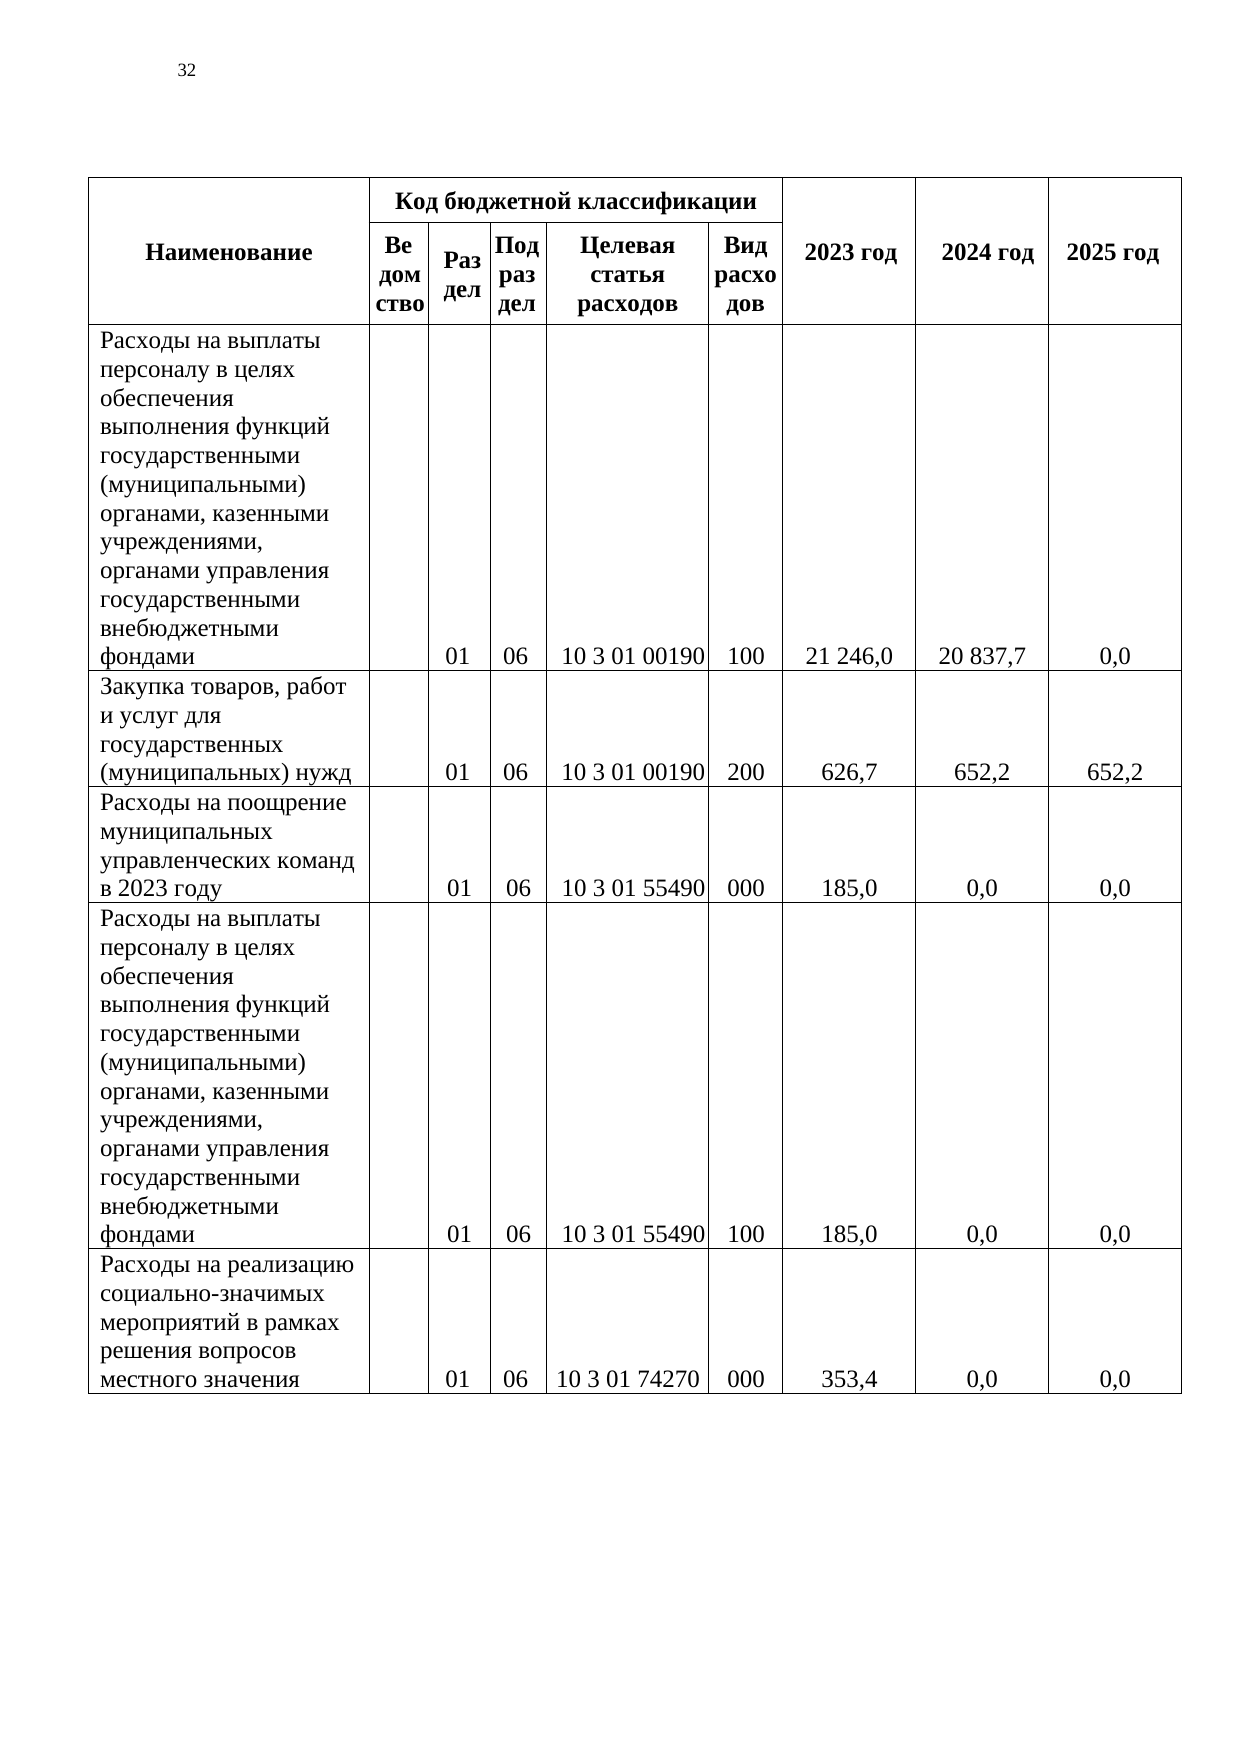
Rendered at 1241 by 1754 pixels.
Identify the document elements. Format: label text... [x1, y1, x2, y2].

table_cell 01 [429, 671, 490, 786]
table_cell 06 [491, 903, 546, 1248]
table_cell [370, 671, 428, 786]
table_cell Ве дом ство [370, 223, 428, 324]
table_header 2025 год [1049, 178, 1181, 324]
table_cell [370, 903, 428, 1248]
table_cell 01 [429, 1249, 490, 1393]
table_cell 01 [429, 325, 490, 670]
table_cell [370, 1249, 428, 1393]
table_cell 10 3 01 55490 [547, 903, 708, 1248]
table_cell 0,0 [916, 787, 1048, 902]
table_cell 06 [491, 671, 546, 786]
table_header 2023 год [783, 178, 915, 324]
table_cell 0,0 [1049, 325, 1181, 670]
table_cell 185,0 [783, 903, 915, 1248]
table_header 2024 год [916, 178, 1048, 324]
table_cell 185,0 [783, 787, 915, 902]
table_cell 652,2 [1049, 671, 1181, 786]
table_header Код бюджетной классификации [370, 178, 782, 222]
table_cell [370, 325, 428, 670]
table_cell 353,4 [783, 1249, 915, 1393]
table_cell 000 [709, 1249, 782, 1393]
table_cell 626,7 [783, 671, 915, 786]
table_cell 100 [709, 903, 782, 1248]
table_cell 10 3 01 55490 [547, 787, 708, 902]
table_cell Раз дел [429, 223, 490, 324]
table_cell 10 3 01 00190 [547, 671, 708, 786]
table_cell 100 [709, 325, 782, 670]
table_cell 10 3 01 00190 [547, 325, 708, 670]
table_cell 200 [709, 671, 782, 786]
table_cell 000 [709, 787, 782, 902]
table_cell 10 3 01 74270 [547, 1249, 708, 1393]
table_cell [89, 903, 369, 1248]
table_cell 06 [491, 325, 546, 670]
table_cell [370, 787, 428, 902]
table_cell 01 [429, 787, 490, 902]
table_cell 01 [429, 903, 490, 1248]
table_cell 21 246,0 [783, 325, 915, 670]
table_cell Расходы на реализацию социально-значимых мероприятий в рамках решения вопросов местного значения [89, 1249, 369, 1393]
table_cell 20 837,7 [916, 325, 1048, 670]
table_cell 0,0 [1049, 903, 1181, 1248]
table_cell Подраз дел [491, 223, 546, 324]
table_cell 06 [491, 787, 546, 902]
table_cell 0,0 [916, 903, 1048, 1248]
table_cell 06 [491, 1249, 546, 1393]
table_cell 0,0 [1049, 1249, 1181, 1393]
table_cell 0,0 [1049, 787, 1181, 902]
table_cell Закупка товаров, работ и услуг для государственных (муниципальных) нужд [89, 671, 369, 786]
table_cell Целевая статья расходов [547, 223, 708, 324]
table_cell Вид расхо дов [709, 223, 782, 324]
table_cell Расходы на поощрение муниципальных управленческих команд в 2023 году [89, 787, 369, 902]
table_cell 652,2 [916, 671, 1048, 786]
table_cell 0,0 [916, 1249, 1048, 1393]
table_header Наименование [89, 178, 369, 324]
